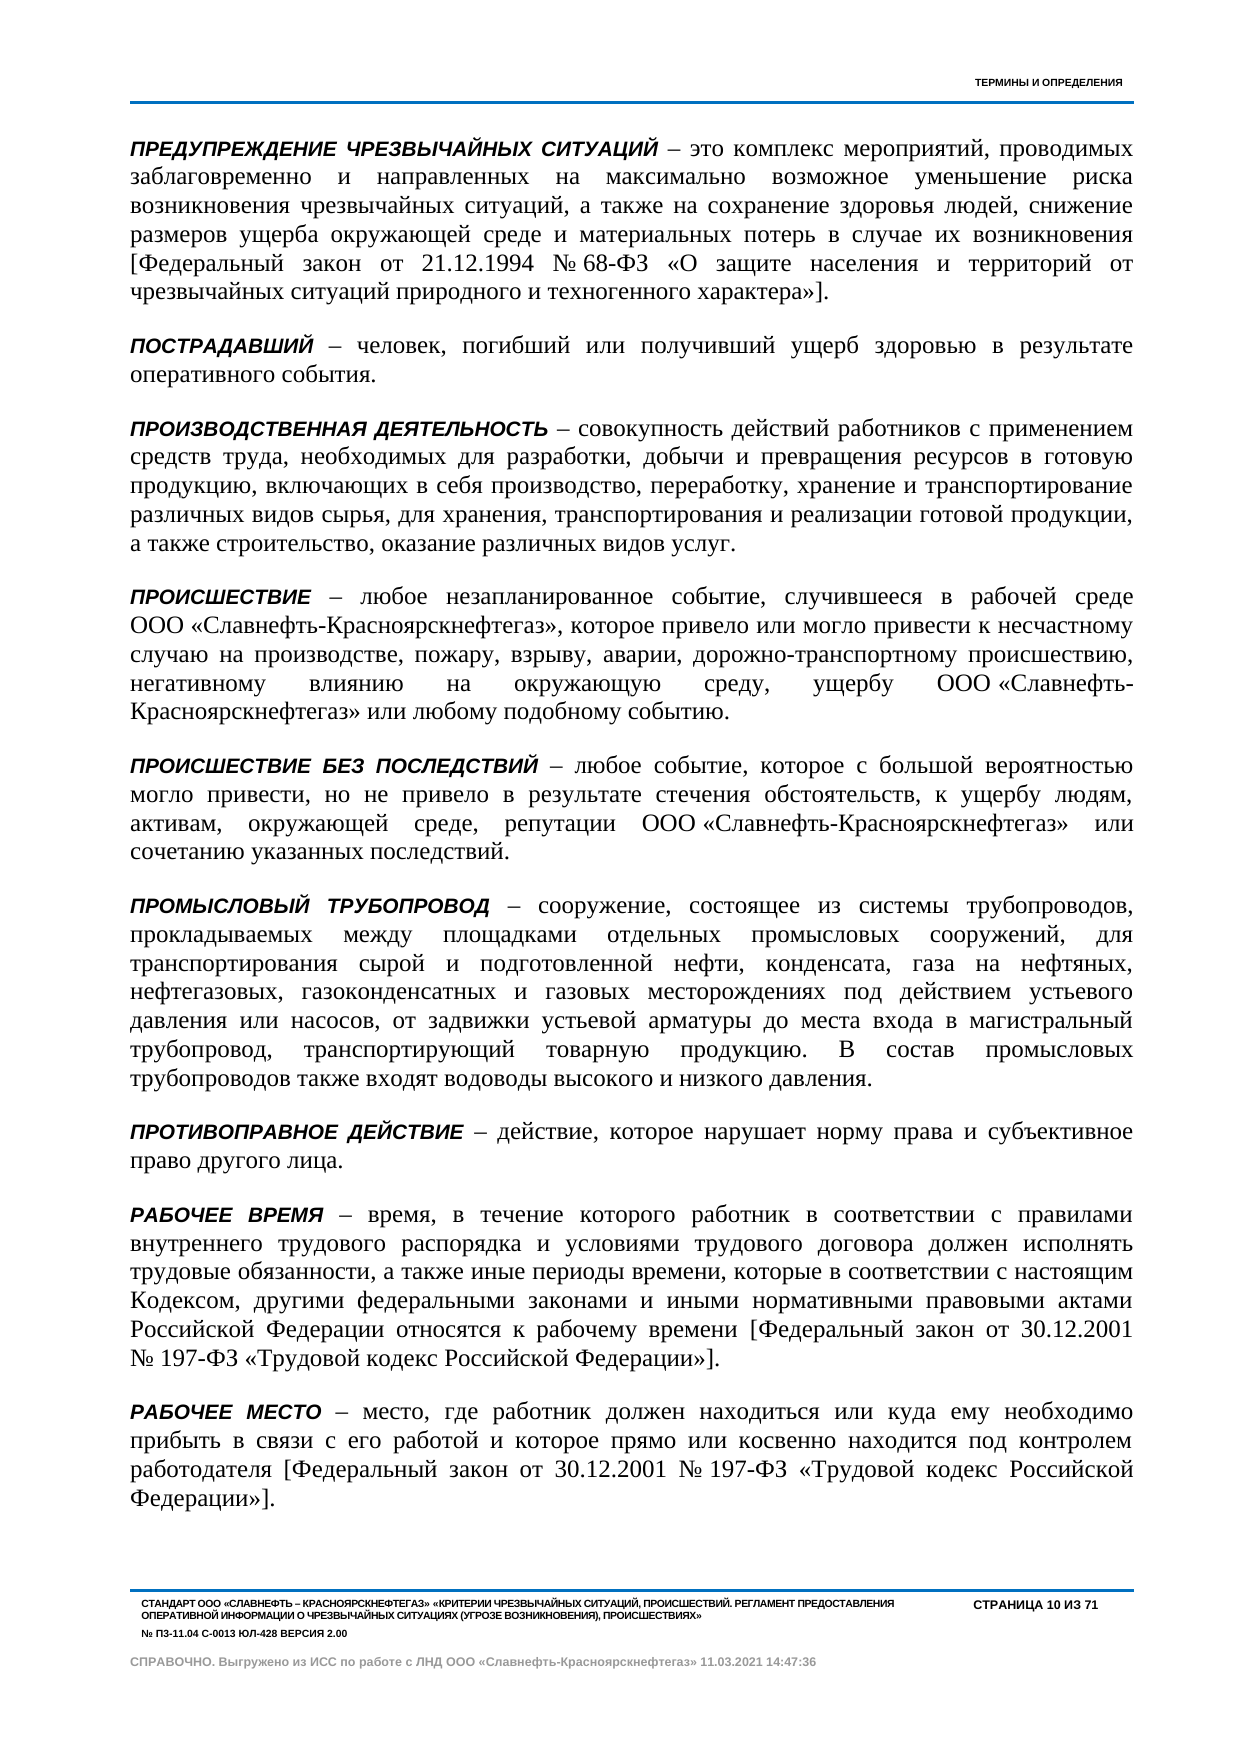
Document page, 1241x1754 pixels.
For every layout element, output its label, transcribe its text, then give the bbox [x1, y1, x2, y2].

text Промысловый трубопровод – сооружение, состоящее из системы трубопроводов, прокладываемых между площадками отдельных промысловых сооружений, для транспортирования сырой и подготовленной нефти, конденсата, газа на нефтяных, нефтегазовых, газоконденсатных и газовых месторождениях под действием устьевого давления или насосов, от задвижки устьевой арматуры до места входа в магистральный трубопровод, транспортирующий товарную продукцию. В состав промысловых трубопроводов также входят водоводы высокого и низкого давления. [130, 890, 1134, 1091]
text Рабочее время – время, в течение которого работник в соответствии с правилами внутреннего трудового распорядка и условиями трудового договора должен исполнять трудовые обязанности, а также иные периоды времени, которые в соответствии с настоящим Кодексом, другими федеральными законами и иными нормативными правовыми актами Российской Федерации относятся к рабочему времени [Федеральный закон от 30.12.2001 № 197-ФЗ «Трудовой кодекс Российской Федерации»]. [130, 1199, 1134, 1371]
text Происшествие без последствий – любое событие, которое с большой вероятностью могло привести, но не привело в результате стечения обстоятельств, к ущербу людям, активам, окружающей среде, репутации ООО «Славнефть-Красноярскнефтегаз» или сочетанию указанных последствий. [130, 750, 1134, 865]
text РАБОЧЕЕ МЕСТО – место, где работник должен находиться или куда ему необходимо прибыть в связи с его работой и которое прямо или косвенно находится под контролем работодателя [Федеральный закон от 30.12.2001 № 197-ФЗ «Трудовой кодекс Российской Федерации»]. [130, 1396, 1134, 1511]
text происшествие – любое незапланированное событие, случившееся в рабочей среде ООО «Славнефть-Красноярскнефтегаз», которое привело или могло привести к несчастному случаю на производстве, пожару, взрыву, аварии, дорожно-транспортному происшествию, негативному влиянию на окружающую среду, ущербу ООО «Славнефть-Красноярскнефтегаз» или любому подобному событию. [130, 581, 1134, 725]
text Противоправное действие – действие, которое нарушает норму права и субъективное право другого лица. [130, 1116, 1134, 1174]
text Пострадавший – человек, погибший или получивший ущерб здоровью в результате оперативного события. [130, 330, 1134, 388]
text Производственная деятельность – совокупность действий работников с применением средств труда, необходимых для разработки, добычи и превращения ресурсов в готовую продукцию, включающих в себя производство, переработку, хранение и транспортирование различных видов сырья, для хранения, транспортирования и реализации готовой продукции, а также строительство, оказание различных видов услуг. [130, 413, 1134, 556]
text Предупреждение чрезвычайных ситуаций – это комплекс мероприятий, проводимых заблаговременно и направленных на максимально возможное уменьшение риска возникновения чрезвычайных ситуаций, а также на сохранение здоровья людей, снижение размеров ущерба окружающей среде и материальных потерь в случае их возникновения [Федеральный закон от 21.12.1994 № 68-ФЗ «О защите населения и территорий от чрезвычайных ситуаций природного и техногенного характера»]. [130, 133, 1134, 305]
